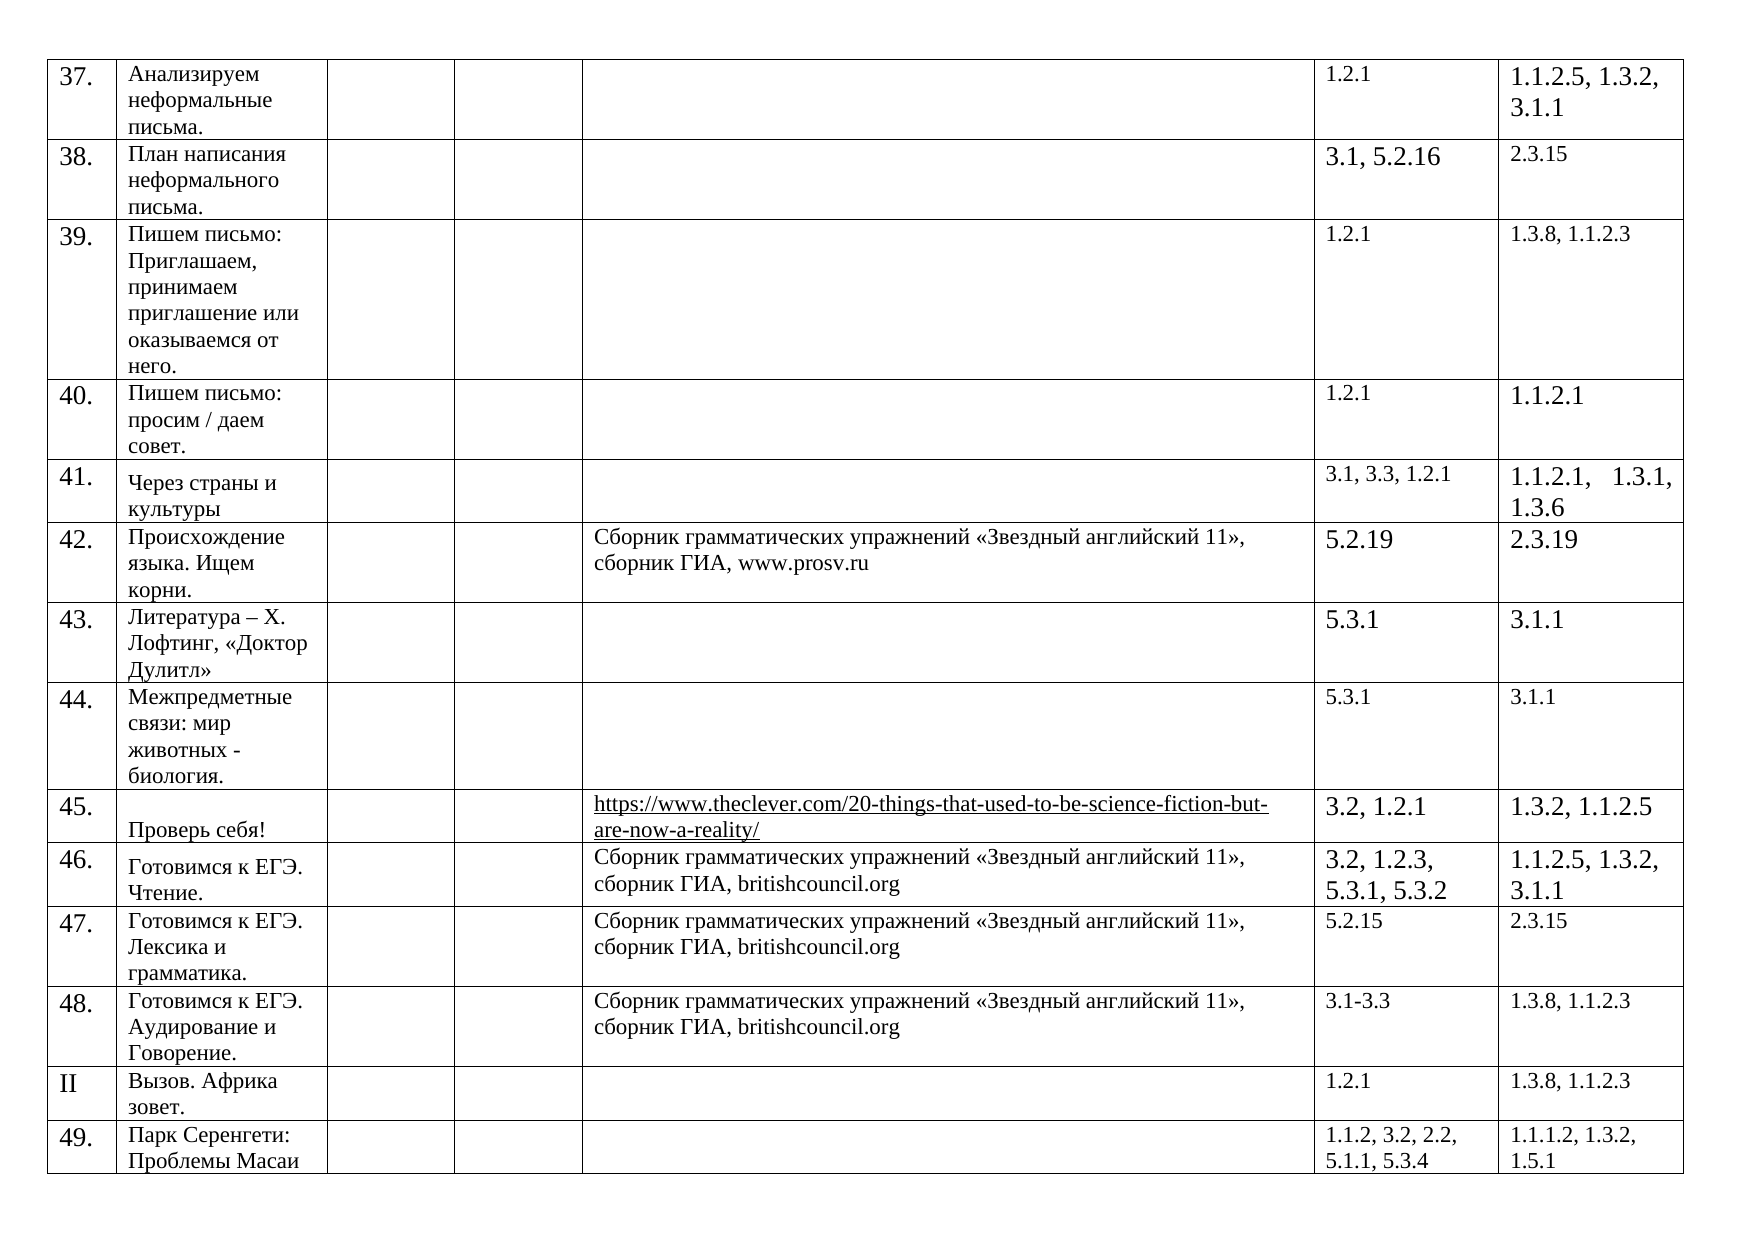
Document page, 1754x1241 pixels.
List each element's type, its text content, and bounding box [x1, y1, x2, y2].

table_cell [583, 683, 1314, 788]
table_cell Происхождение языка. Ищем корни. [117, 523, 327, 602]
table_cell 3.1.1 [1499, 683, 1683, 788]
table_cell 38. [48, 140, 116, 219]
table_cell [328, 907, 454, 986]
table_cell 1.1.2.1 [1499, 380, 1683, 458]
table_cell [583, 603, 1314, 682]
table_cell 1.3.2, 1.1.2.5 [1499, 790, 1683, 842]
table_cell 5.3.1 [1315, 683, 1498, 788]
table_cell [455, 60, 582, 139]
table_cell 45. [48, 790, 116, 842]
table_cell Парк Серенгети: Проблемы Масаи [117, 1121, 327, 1173]
table_cell Межпредметные связи: мир животных - биология. [117, 683, 327, 788]
table_cell 3.2, 1.2.3, 5.3.1, 5.3.2 [1315, 843, 1498, 906]
table_cell 1.1.2, 3.2, 2.2, 5.1.1, 5.3.4 [1315, 1121, 1498, 1173]
table_cell Сборник грамматических упражнений «Звездный английский 11», сборник ГИА, britishcouncil.org [583, 987, 1314, 1066]
table_cell Через страны и культуры [117, 460, 327, 522]
table_cell Проверь себя! [117, 790, 327, 842]
table_cell 5.2.15 [1315, 907, 1498, 986]
table_cell 5.3.1 [1315, 603, 1498, 682]
table_cell [455, 460, 582, 522]
table_cell 41. [48, 460, 116, 522]
table_cell 3.1, 5.2.16 [1315, 140, 1498, 219]
table_cell [583, 140, 1314, 219]
table_cell [583, 460, 1314, 522]
table_cell [583, 220, 1314, 378]
table_cell [328, 523, 454, 602]
table_cell [455, 683, 582, 788]
table_cell 1.2.1 [1315, 1067, 1498, 1119]
table_cell [583, 380, 1314, 458]
table_cell 3.1-3.3 [1315, 987, 1498, 1066]
table_cell 44. [48, 683, 116, 788]
table_cell 42. [48, 523, 116, 602]
table_cell [328, 380, 454, 458]
table_cell [455, 1067, 582, 1119]
table_cell Готовимся к ЕГЭ. Чтение. [117, 843, 327, 906]
table_cell 5.2.19 [1315, 523, 1498, 602]
table_cell 3.2, 1.2.1 [1315, 790, 1498, 842]
table_cell [328, 683, 454, 788]
table_cell [455, 907, 582, 986]
table_cell 1.2.1 [1315, 380, 1498, 458]
table_cell [583, 1121, 1314, 1173]
table_cell 1.2.1 [1315, 220, 1498, 378]
table_cell 37. [48, 60, 116, 139]
table_cell 1.2.1 [1315, 60, 1498, 139]
table_cell [455, 1121, 582, 1173]
table_cell [455, 140, 582, 219]
table_cell Сборник грамматических упражнений «Звездный английский 11», сборник ГИА, britishcouncil.org [583, 843, 1314, 906]
table_cell 49. [48, 1121, 116, 1173]
table_cell 2.3.19 [1499, 523, 1683, 602]
table_cell 40. [48, 380, 116, 458]
table_cell План написания неформального письма. [117, 140, 327, 219]
table_cell [583, 1067, 1314, 1119]
table_cell 2.3.15 [1499, 907, 1683, 986]
table_cell 48. [48, 987, 116, 1066]
table_cell 1.1.2.1, 1.3.1, 1.3.6 [1499, 460, 1683, 522]
table_cell 46. [48, 843, 116, 906]
table_cell [328, 843, 454, 906]
table_cell 3.1.1 [1499, 603, 1683, 682]
table_cell [328, 460, 454, 522]
table_cell 1.3.8, 1.1.2.3 [1499, 987, 1683, 1066]
table_cell 47. [48, 907, 116, 986]
table_cell 1.1.2.5, 1.3.2, 3.1.1 [1499, 60, 1683, 139]
table_cell II [48, 1067, 116, 1119]
table_cell 1.1.1.2, 1.3.2, 1.5.1 [1499, 1121, 1683, 1173]
table_cell [455, 380, 582, 458]
table_cell Анализируем неформальные письма. [117, 60, 327, 139]
table_cell 1.3.8, 1.1.2.3 [1499, 1067, 1683, 1119]
table_cell [455, 987, 582, 1066]
table_cell [328, 603, 454, 682]
table_cell [328, 1067, 454, 1119]
table_cell [328, 220, 454, 378]
table_cell [328, 790, 454, 842]
table_cell Сборник грамматических упражнений «Звездный английский 11», сборник ГИА, britishcouncil.org [583, 907, 1314, 986]
table_cell [328, 987, 454, 1066]
table_cell [455, 523, 582, 602]
table_cell Готовимся к ЕГЭ. Лексика и грамматика. [117, 907, 327, 986]
table_cell https://www.theclever.com/20-things-that-used-to-be-science-fiction-but-are-now-a-reality/ [583, 790, 1314, 842]
table_cell 39. [48, 220, 116, 378]
table_cell 43. [48, 603, 116, 682]
table_cell [455, 843, 582, 906]
table_cell Пишем письмо: Приглашаем, принимаем приглашение или оказываемся от него. [117, 220, 327, 378]
table_cell [328, 140, 454, 219]
table_cell 1.1.2.5, 1.3.2, 3.1.1 [1499, 843, 1683, 906]
table_cell [455, 603, 582, 682]
table_cell [328, 1121, 454, 1173]
table_cell [583, 60, 1314, 139]
table_cell Готовимся к ЕГЭ. Аудирование и Говорение. [117, 987, 327, 1066]
table_cell [328, 60, 454, 139]
table_cell [455, 790, 582, 842]
table_cell 1.3.8, 1.1.2.3 [1499, 220, 1683, 378]
table_cell Литература – Х. Лофтинг, «Доктор Дулитл» [117, 603, 327, 682]
table_cell 3.1, 3.3, 1.2.1 [1315, 460, 1498, 522]
table_cell Пишем письмо: просим / даем совет. [117, 380, 327, 458]
table_cell 2.3.15 [1499, 140, 1683, 219]
table_cell Вызов. Африка зовет. [117, 1067, 327, 1119]
table_cell Сборник грамматических упражнений «Звездный английский 11», сборник ГИА, www.prosv.ru [583, 523, 1314, 602]
table_cell [455, 220, 582, 378]
